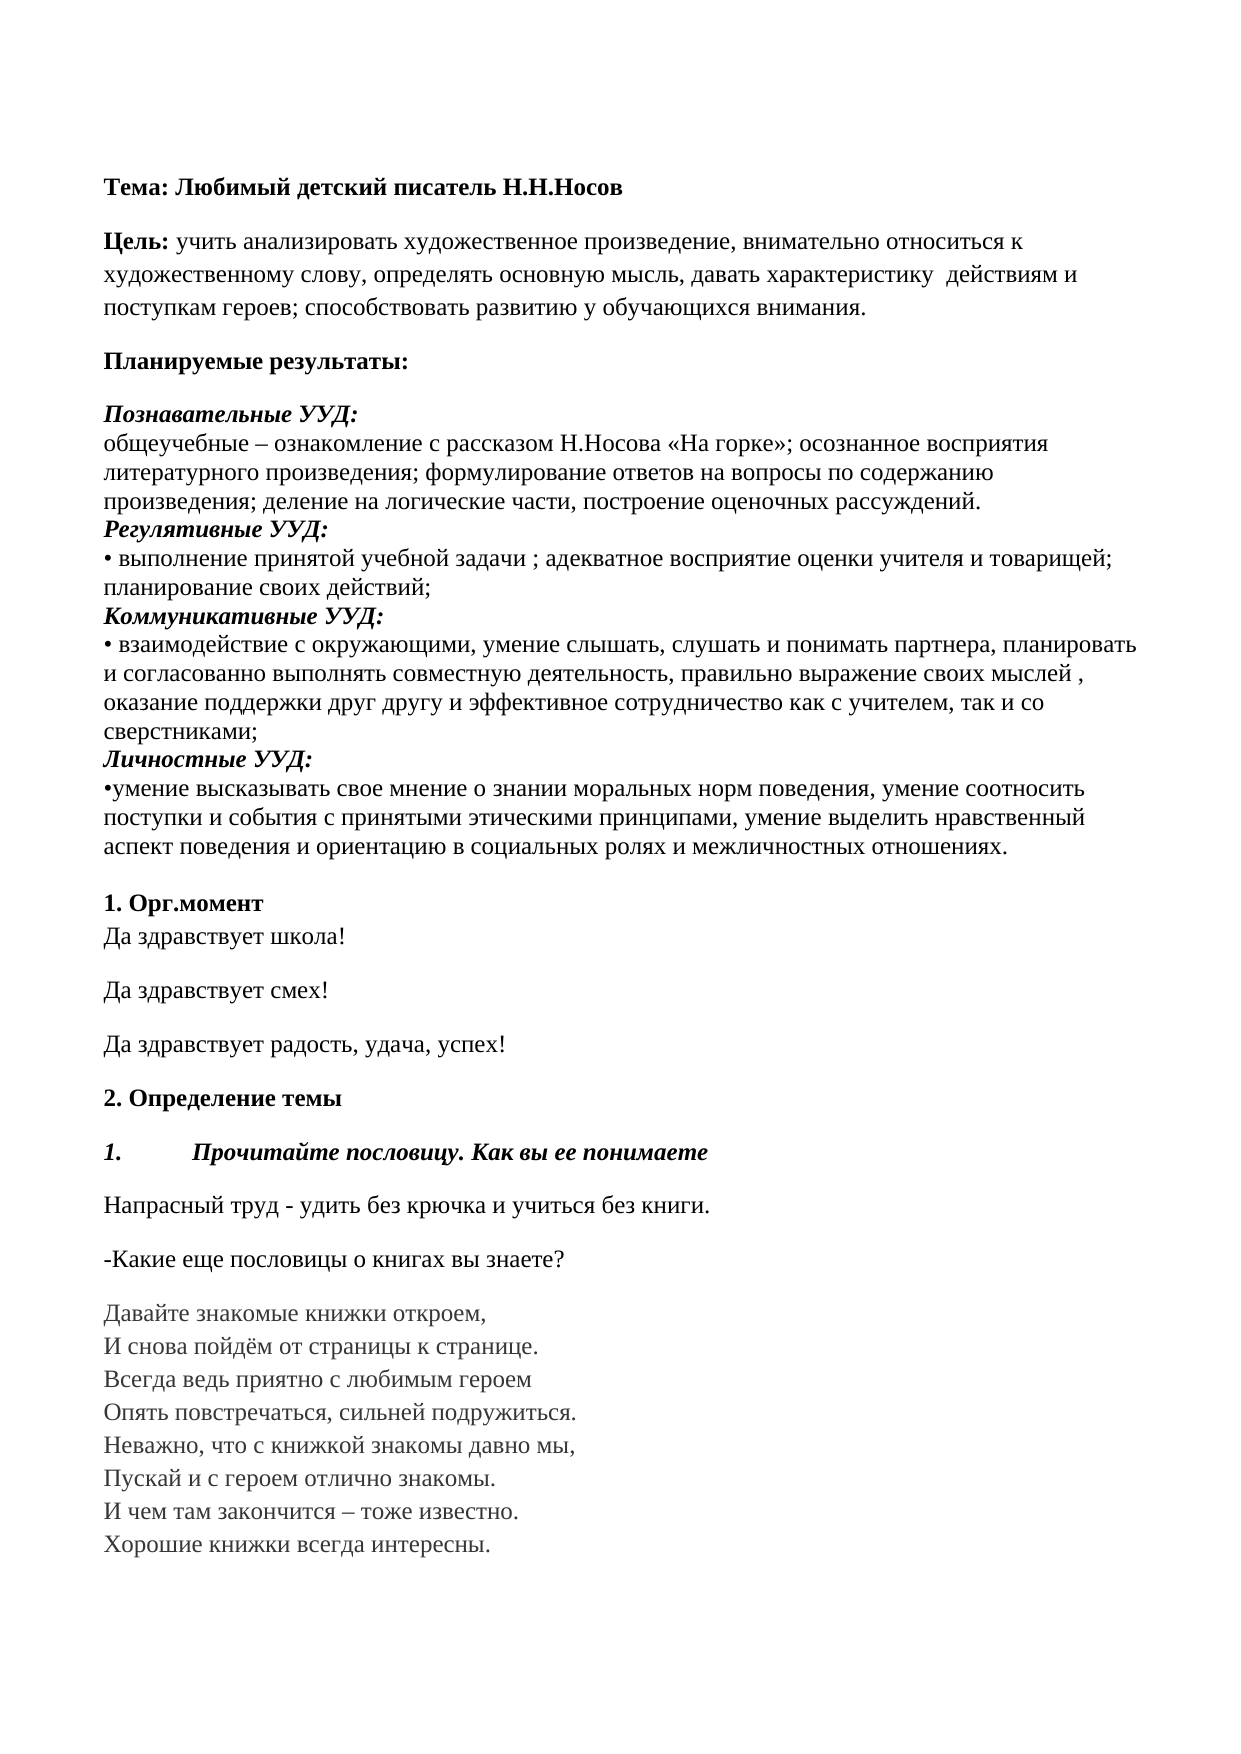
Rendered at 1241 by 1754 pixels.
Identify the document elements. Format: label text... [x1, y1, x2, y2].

list общеучебные – ознакомление с рассказом Н.Носова «На горке»; осознанное восприятия литературного произведения; формулирование ответов на вопросы по содержанию произведения; деление на логические части, построение оценочных рассуждений. [103, 428, 1152, 514]
text Планируемые результаты: [103, 346, 1152, 374]
text Познавательные УУД: [103, 399, 1152, 428]
text Регулятивные УУД: • выполнение принятой учебной задачи ; адекватное восприятие оценки учителя и товарищей; планирование своих действий; [103, 514, 1152, 601]
text Да здравствует радость, удача, успех! [103, 1029, 1152, 1058]
text Напрасный труд - удить без крючка и учиться без книги. [103, 1191, 1152, 1219]
text Да здравствует школа! [103, 921, 1152, 950]
text 2. Определение темы [103, 1083, 1152, 1112]
text Давайте знакомые книжки откроем, И снова пойдём от страницы к странице. Всегда ведь приятно с любимым героем Опять повстречаться, сильней подружиться. Неважно, что с книжкой знакомы давно мы, Пускай и с героем отлично знакомы. И чем там закончится – тоже известно. Хорошие книжки всегда интересны. [103, 1298, 1152, 1558]
list Прочитайте пословицу. Как вы ее понимаете [103, 1137, 1152, 1166]
text -Какие еще пословицы о книгах вы знаете? [103, 1244, 1152, 1273]
text Да здравствует смех! [103, 975, 1152, 1004]
text Коммуникативные УУД: • взаимодействие с окружающими, умение слышать, слушать и понимать партнера, планировать и согласованно выполнять совместную деятельность, правильно выражение своих мыслей , оказание поддержки друг другу и эффективное сотрудничество как с учителем, так и со сверстниками; [103, 601, 1152, 744]
text Тема: Любимый детский писатель Н.Н.Носов [103, 172, 1152, 201]
text Личностные УУД: •умение высказывать свое мнение о знании моральных норм поведения, умение соотносить поступки и события с принятыми этическими принципами, умение выделить нравственный аспект поведения и ориентацию в социальных ролях и межличностных отношениях. [103, 744, 1152, 859]
text Цель: учить анализировать художественное произведение, внимательно относиться к художественному слову, определять основную мысль, давать характеристику действиям и поступкам героев; способствовать развитию у обучающихся внимания. [103, 226, 1152, 321]
text 1. Орг.момент [103, 888, 1152, 917]
